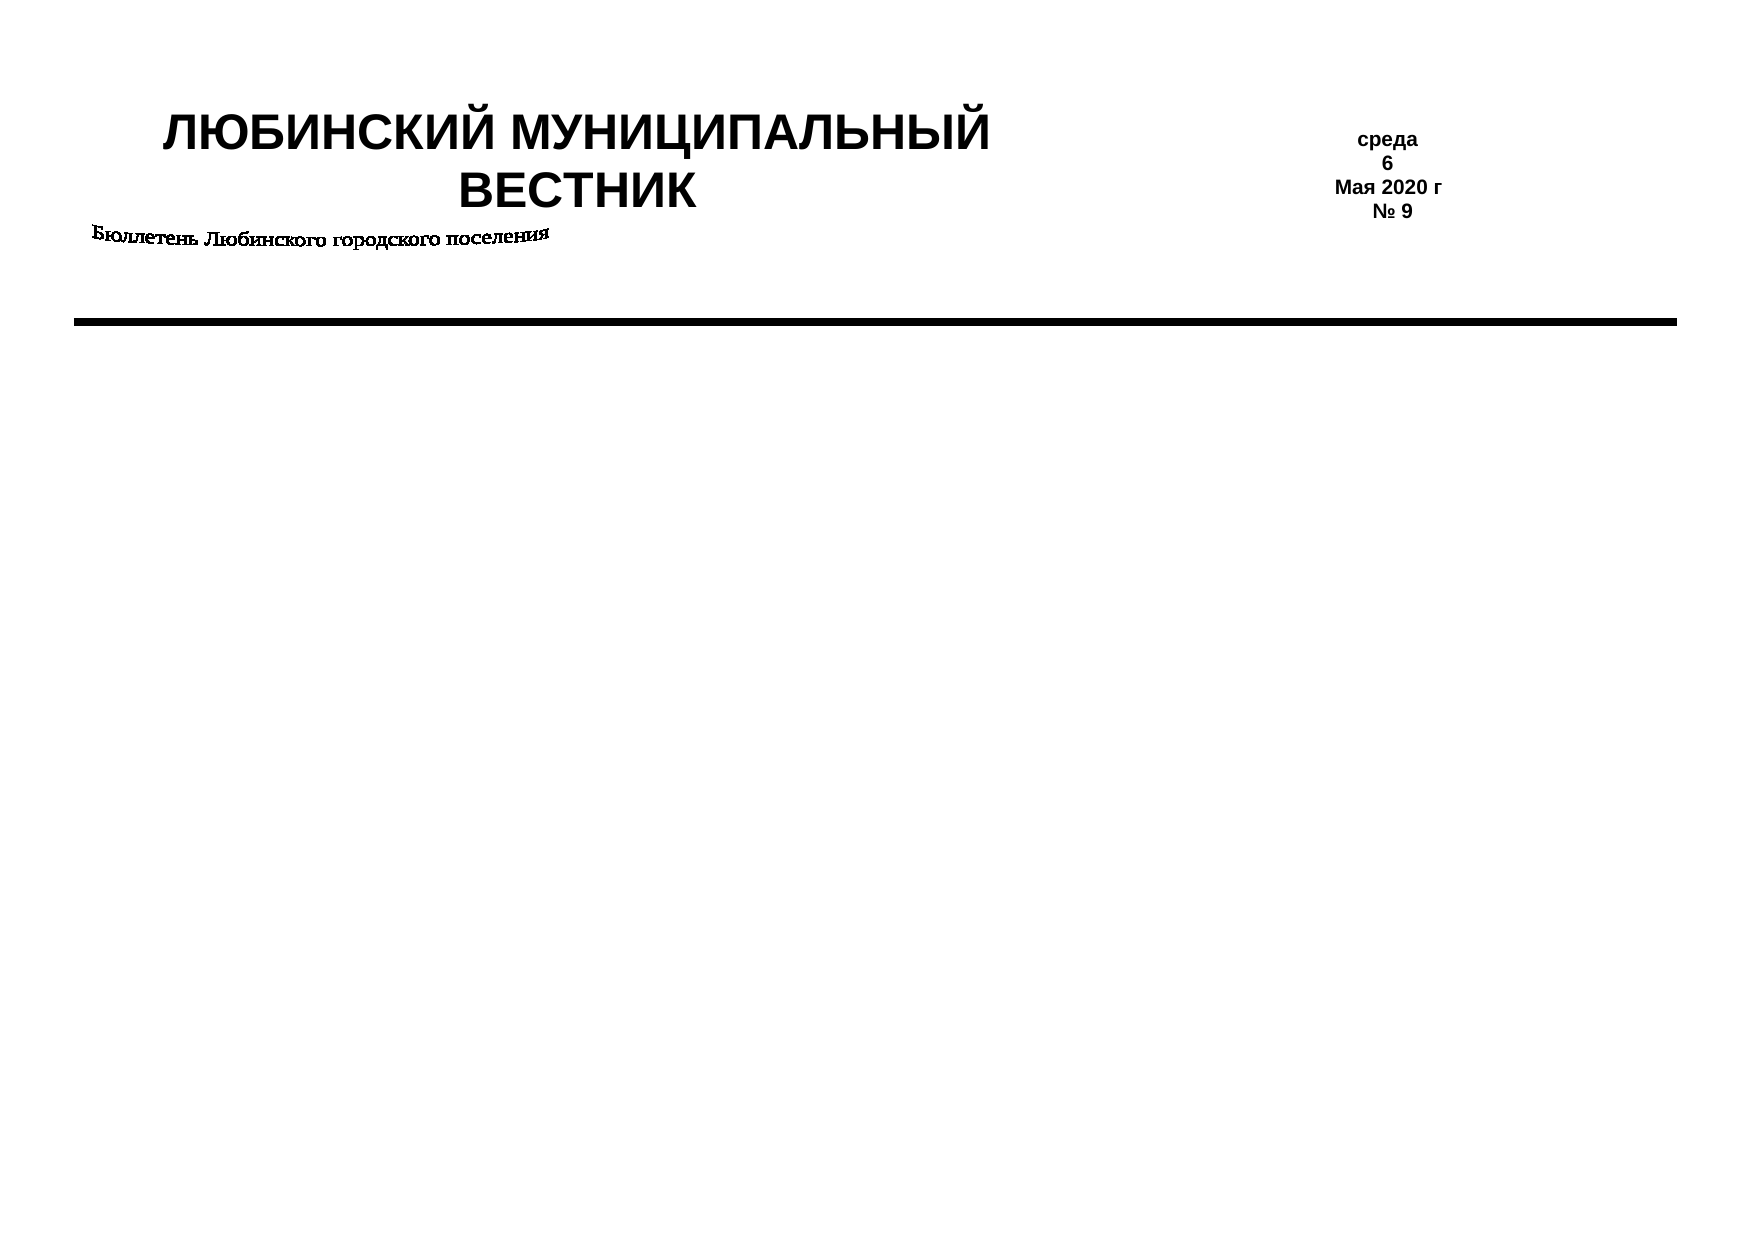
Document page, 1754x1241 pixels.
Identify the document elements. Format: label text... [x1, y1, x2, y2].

table_header ЛЮБИНСКИЙ МУНИЦИПАЛЬНЫЙ ВЕСТНИК [63, 103, 1091, 223]
table_header среда 6 Мая 2020 г № 9 [1092, 103, 1693, 223]
